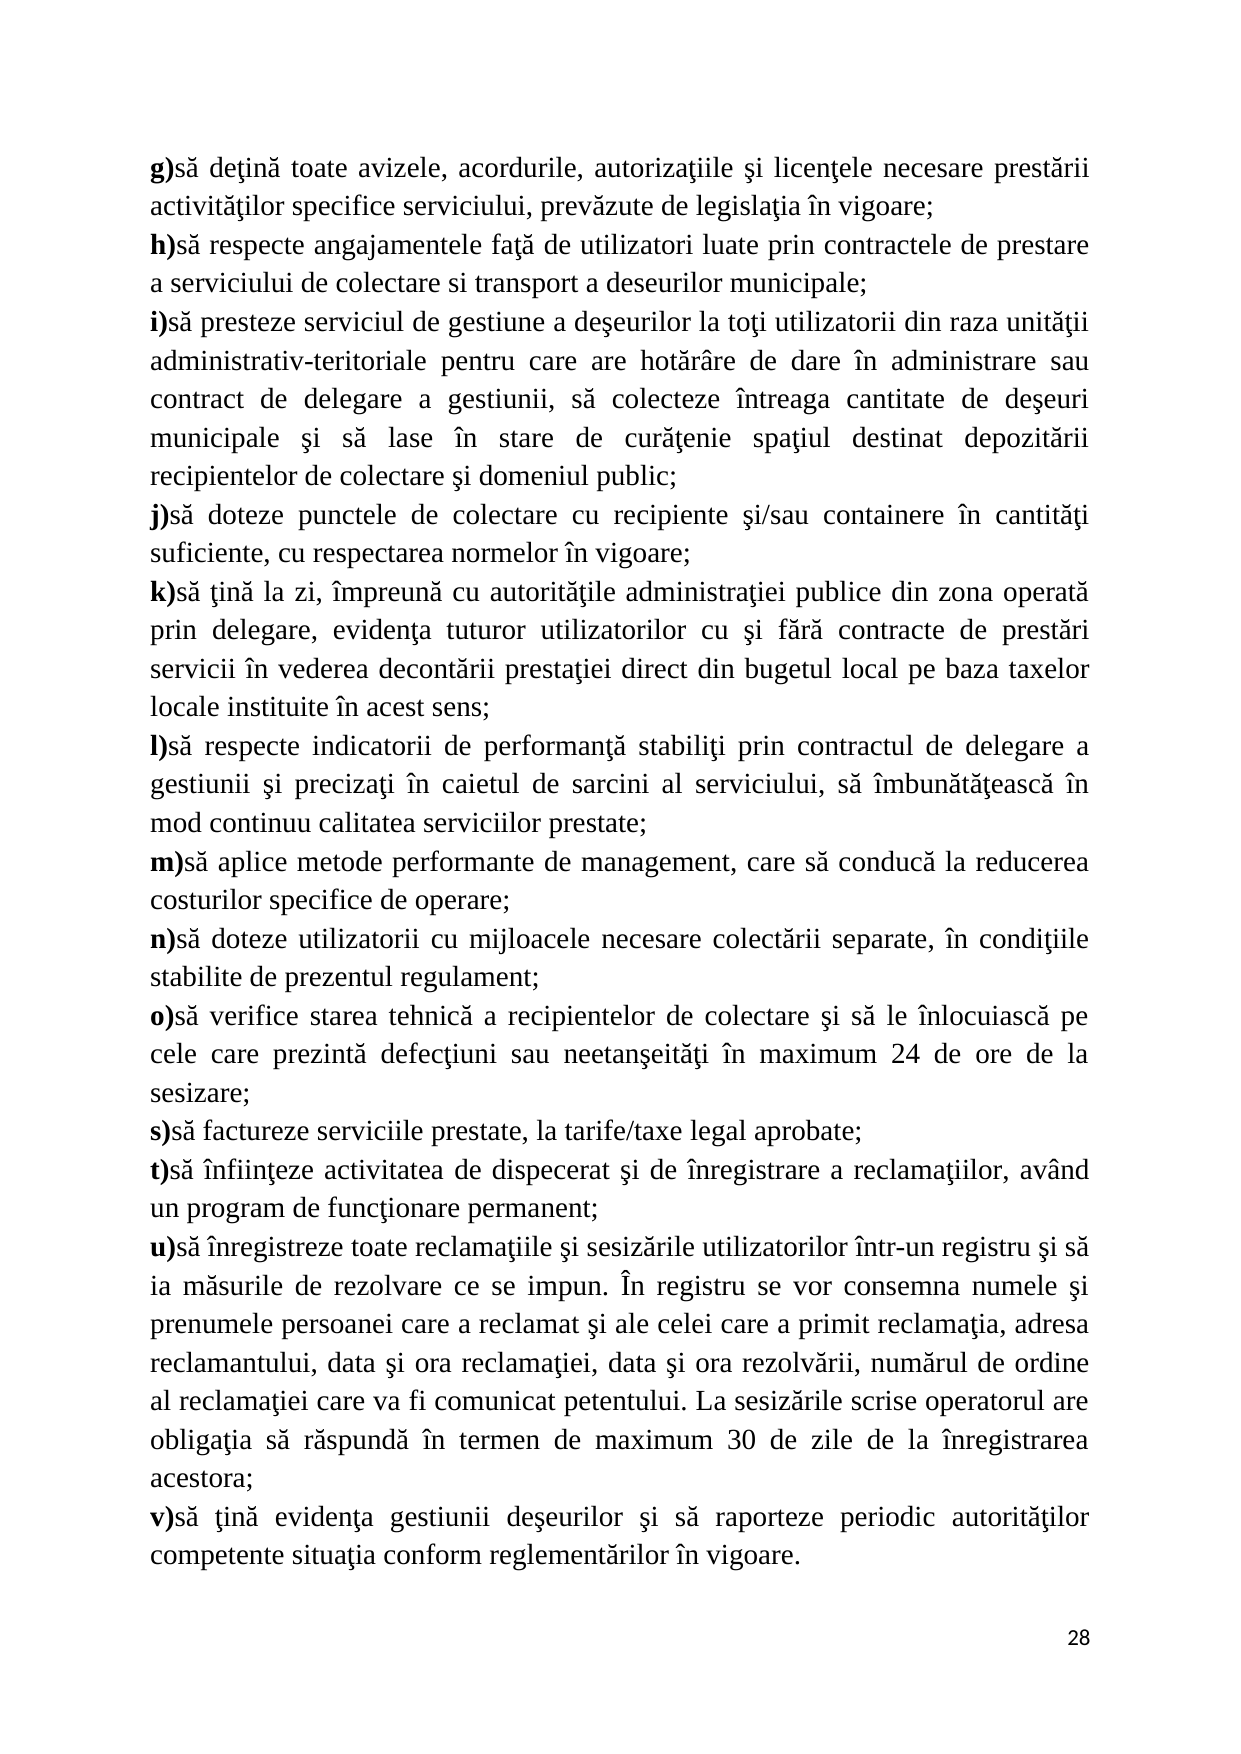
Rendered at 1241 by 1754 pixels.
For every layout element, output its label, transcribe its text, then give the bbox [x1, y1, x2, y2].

text l)să respecte indicatorii de performanţă stabiliţi prin contractul de delegare a gestiunii şi precizaţi în caietul de sarcini al serviciului, să îmbunătăţească în mod continuu calitatea serviciilor prestate; [150, 728, 1090, 839]
text j)să doteze punctele de colectare cu recipiente şi/sau containere în cantităţi suficiente, cu respectarea normelor în vigoare; [150, 497, 1090, 569]
text g)să deţină toate avizele, acordurile, autorizaţiile şi licenţele necesare prestării activităţilor specifice serviciului, prevăzute de legislaţia în vigoare; [150, 150, 1090, 222]
text t)să înfiinţeze activitatea de dispecerat şi de înregistrare a reclamaţiilor, având un program de funcţionare permanent; [150, 1152, 1090, 1224]
text h)să respecte angajamentele faţă de utilizatori luate prin contractele de prestare a serviciului de colectare si transport a deseurilor municipale; [150, 227, 1090, 299]
text o)să verifice starea tehnică a recipientelor de colectare şi să le înlocuiască pe cele care prezintă defecţiuni sau neetanşeităţi în maximum 24 de ore de la sesizare; [150, 998, 1090, 1108]
text n)să doteze utilizatorii cu mijloacele necesare colectării separate, în condiţiile stabilite de prezentul regulament; [150, 921, 1090, 993]
text s)să factureze serviciile prestate, la tarife/taxe legal aprobate; [150, 1113, 1090, 1147]
text u)să înregistreze toate reclamaţiile şi sesizările utilizatorilor într-un registru şi să ia măsurile de rezolvare ce se impun. În registru se vor consemna numele şi prenumele persoanei care a reclamat şi ale celei care a primit reclamaţia, adresa reclamantului, data şi ora reclamaţiei, data şi ora rezolvării, numărul de ordine al reclamaţiei care va fi comunicat petentului. La sesizările scrise operatorul are obligaţia să răspundă în termen de maximum 30 de zile de la înregistrarea acestora; [150, 1229, 1090, 1494]
text v)să ţină evidenţa gestiunii deşeurilor şi să raporteze periodic autorităţilor competente situaţia conform reglementărilor în vigoare. [150, 1499, 1090, 1571]
text i)să presteze serviciul de gestiune a deşeurilor la toţi utilizatorii din raza unităţii administrativ-teritoriale pentru care are hotărâre de dare în administrare sau contract de delegare a gestiunii, să colecteze întreaga cantitate de deşeuri municipale şi să lase în stare de curăţenie spaţiul destinat depozitării recipientelor de colectare şi domeniul public; [150, 304, 1090, 492]
text k)să ţină la zi, împreună cu autorităţile administraţiei publice din zona operată prin delegare, evidenţa tuturor utilizatorilor cu şi fără contracte de prestări servicii în vederea decontării prestaţiei direct din bugetul local pe baza taxelor locale instituite în acest sens; [150, 574, 1090, 723]
text m)să aplice metode performante de management, care să conducă la reducerea costurilor specifice de operare; [150, 844, 1090, 916]
